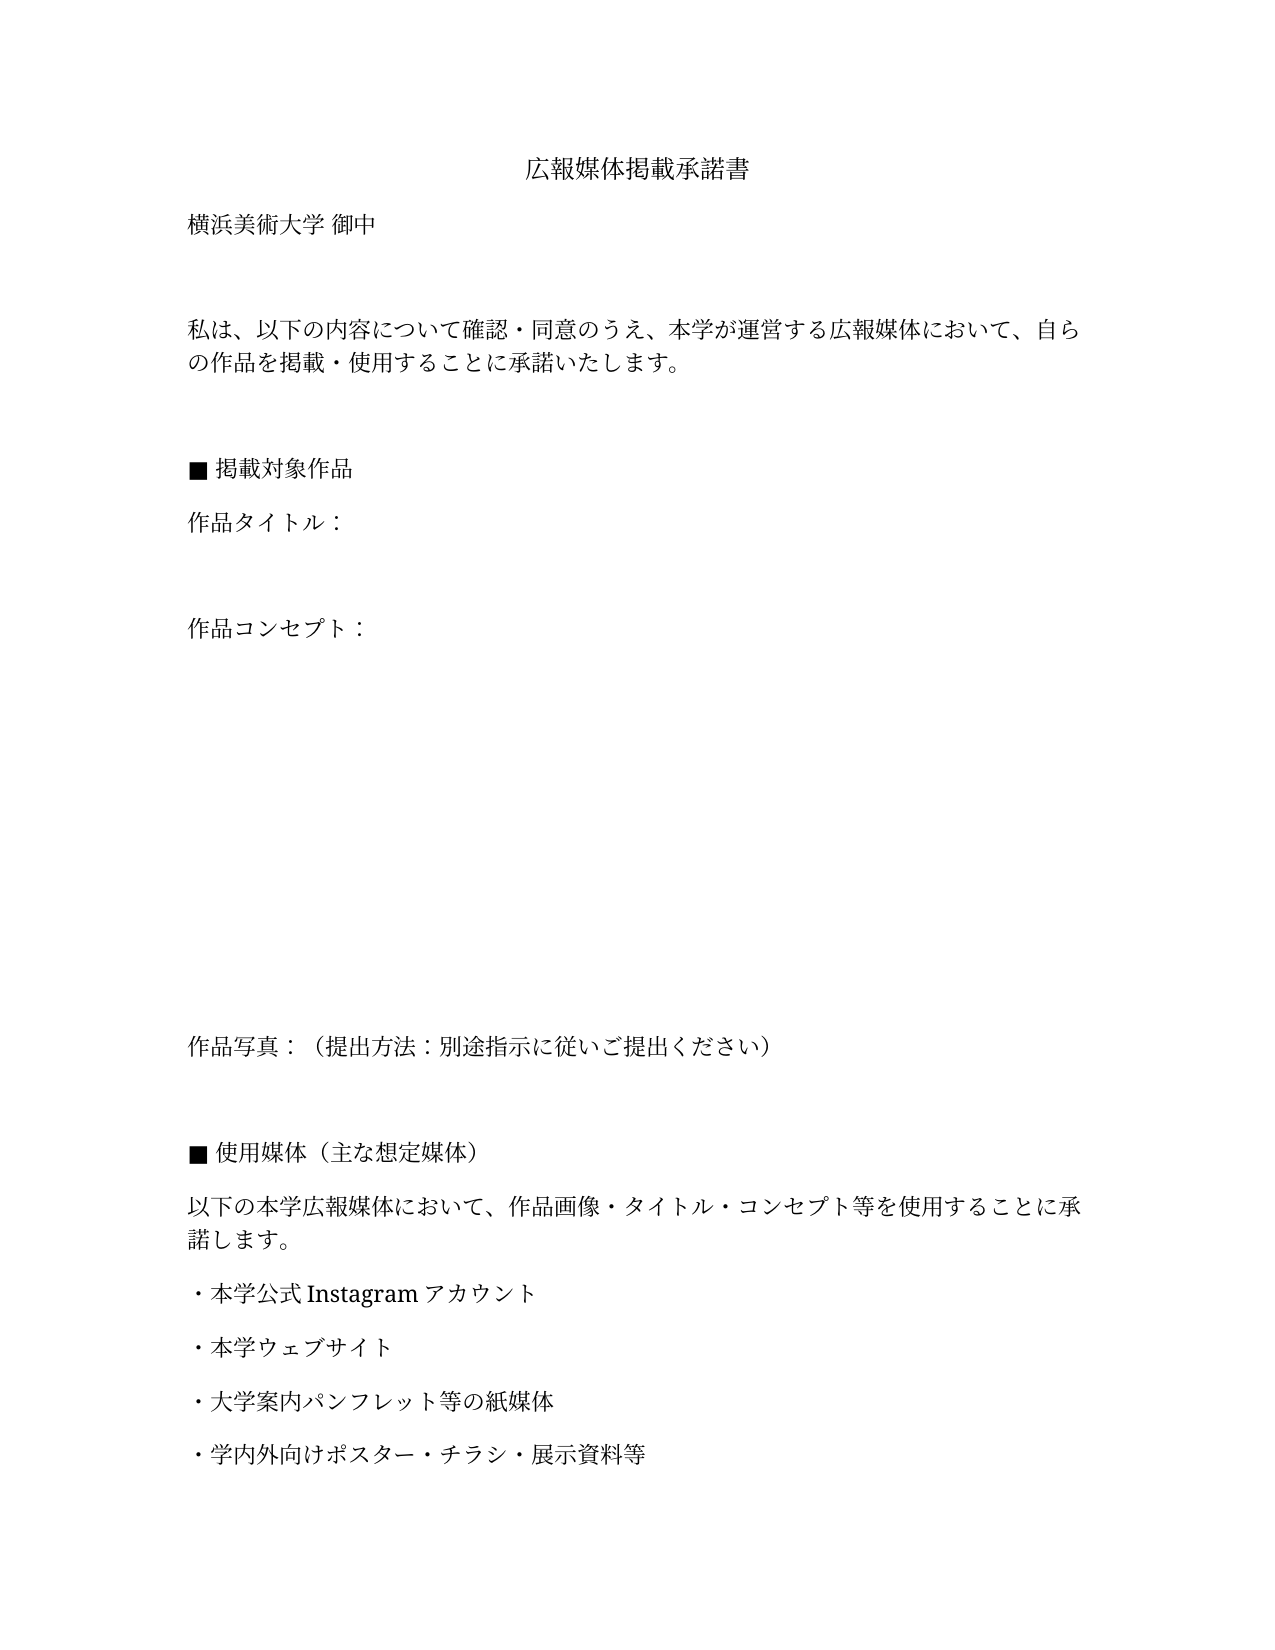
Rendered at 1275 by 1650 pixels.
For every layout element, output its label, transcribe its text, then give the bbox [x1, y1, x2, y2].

text ■ 使用媒体（主な想定媒体） [187, 1135, 1087, 1168]
text 横浜美術大学 御中 [187, 207, 1087, 240]
text ・学内外向けポスター・チラシ・展示資料等 [187, 1437, 1087, 1470]
text 作品タイトル： [187, 505, 1087, 538]
text ・大学案内パンフレット等の紙媒体 [187, 1384, 1087, 1417]
text 作品写真：（提出方法：別途指示に従いご提出ください） [187, 1029, 1087, 1062]
text 以下の本学広報媒体において、作品画像・タイトル・コンセプト等を使用することに承諾します。 [187, 1189, 1087, 1255]
text 作品コンセプト： [187, 611, 1087, 644]
text ■ 掲載対象作品 [187, 451, 1087, 484]
text ・本学公式Instagramアカウント [187, 1276, 1087, 1309]
text 私は、以下の内容について確認・同意のうえ、本学が運営する広報媒体において、自らの作品を掲載・使用することに承諾いたします。 [187, 313, 1087, 378]
text 広報媒体掲載承諾書 [187, 150, 1087, 186]
text ・本学ウェブサイト [187, 1330, 1087, 1363]
